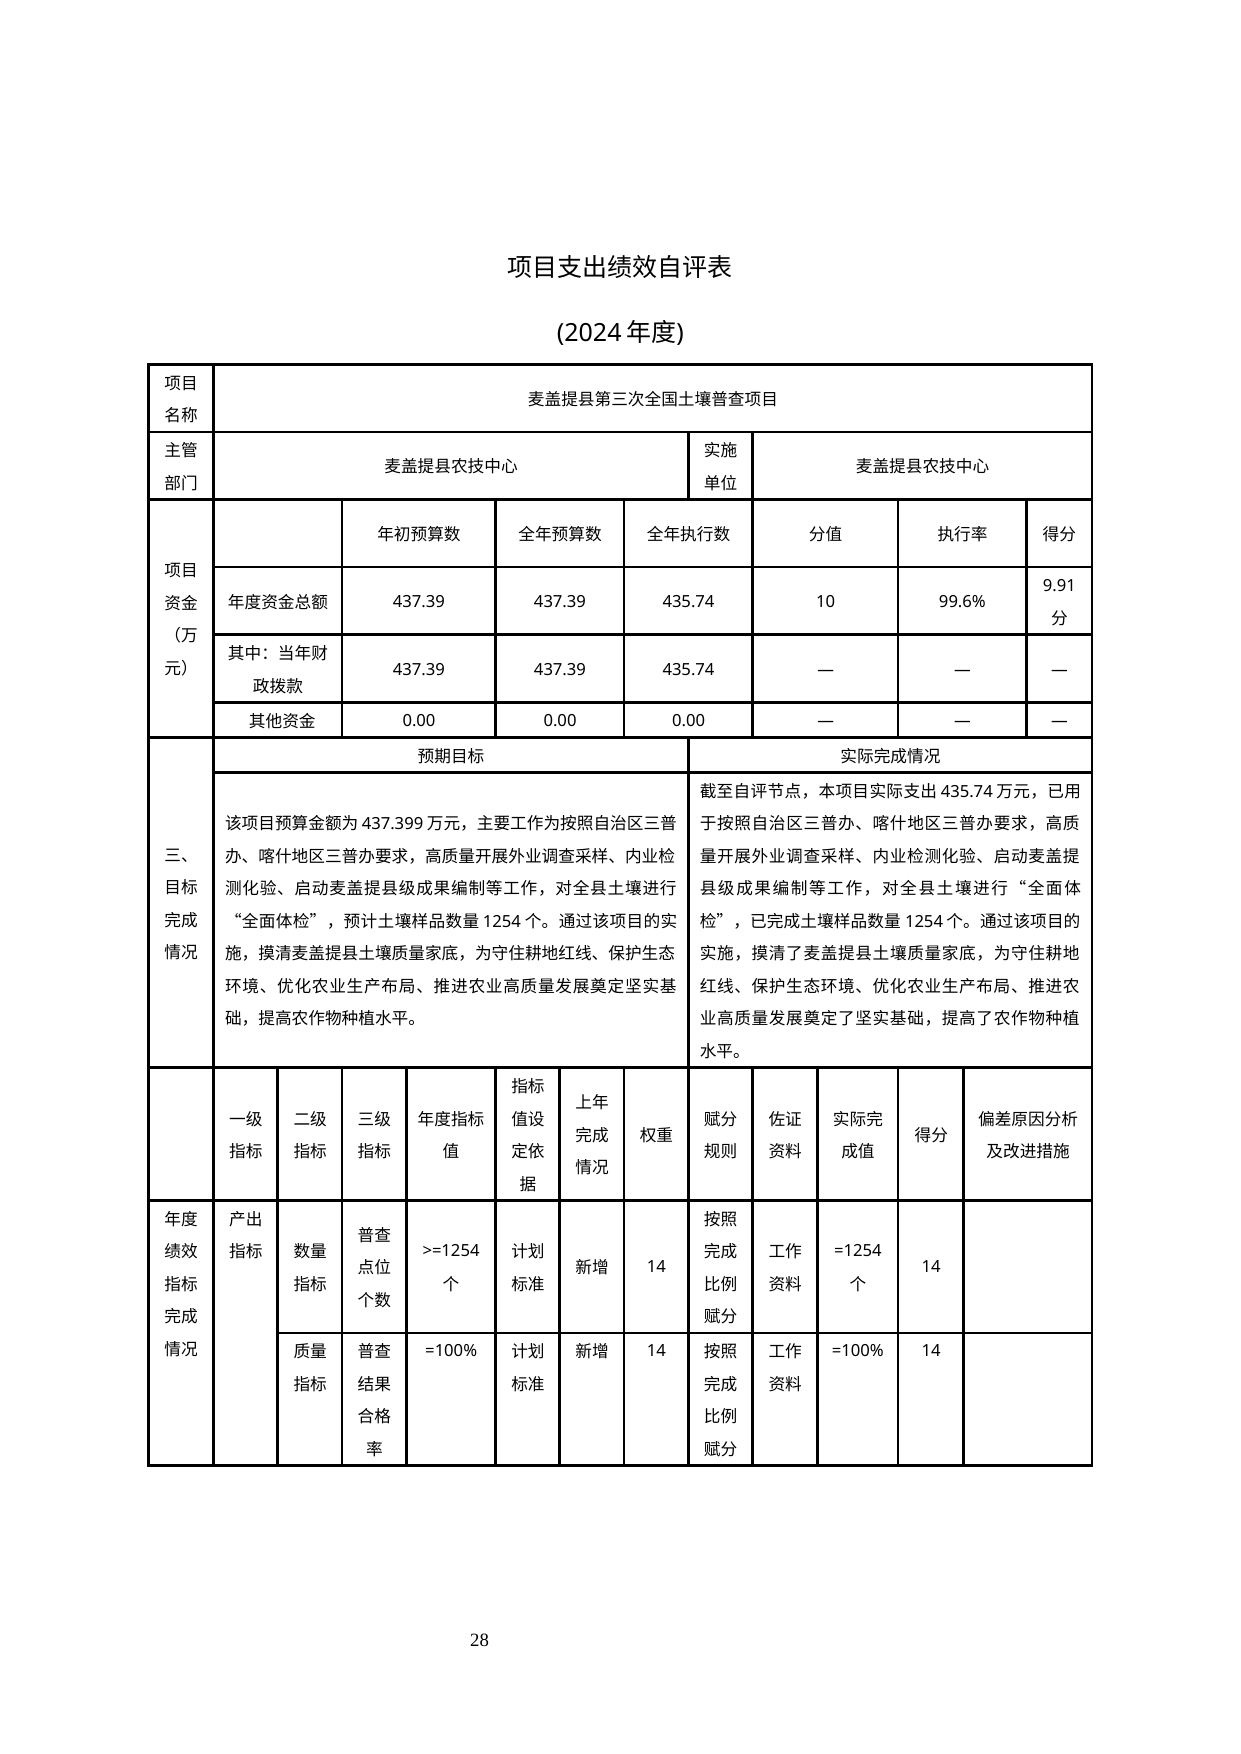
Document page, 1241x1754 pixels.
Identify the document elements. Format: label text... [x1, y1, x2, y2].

table_cell 上年完成情况 [561, 1069, 623, 1199]
table_cell 10 [754, 568, 897, 633]
table_cell 年初预算数 [343, 501, 494, 566]
table_cell [150, 1069, 212, 1199]
table_cell 工作资料 [754, 1334, 816, 1464]
table_cell 得分 [1028, 501, 1091, 566]
table_cell 14 [625, 1202, 687, 1331]
table_cell 麦盖提县农技中心 [215, 433, 687, 498]
table_cell 赋分规则 [690, 1069, 751, 1199]
table_cell 435.74 [625, 636, 751, 701]
table_cell 普查点位个数 [343, 1202, 405, 1331]
table_cell 偏差原因分析及改进措施 [965, 1069, 1091, 1199]
table_cell 全年预算数 [497, 501, 623, 566]
table_cell 435.74 [625, 568, 751, 633]
table_cell 数量指标 [279, 1202, 341, 1331]
table_cell 截至自评节点，本项目实际支出435.74万元，已用于按照自治区三普办、喀什地区三普办要求，高质量开展外业调查采样、内业检测化验、启动麦盖提县级成果编制等工作，对全县土壤进行“全面体检”，已完成土壤样品数量1254个。通过该项目的实施，摸清了麦盖提县土壤质量家底，为守住耕地红线、保护生态环境、优化农业生产布局、推进农业高质量发展奠定了坚实基础，提高了农作物种植水平。 [690, 774, 1091, 1066]
table_cell 全年执行数 [625, 501, 751, 566]
table_cell — [1028, 636, 1091, 701]
table_cell 99.6% [899, 568, 1025, 633]
table_cell 二级指标 [279, 1069, 341, 1199]
table_cell 437.39 [343, 636, 494, 701]
table_cell — [1028, 704, 1091, 736]
table_cell 按照完成比例赋分 [690, 1334, 751, 1464]
table_cell 437.39 [497, 568, 623, 633]
table_cell 项目名称 [150, 366, 212, 431]
table_cell 产出指标 [215, 1202, 276, 1464]
table_cell 14 [899, 1334, 962, 1464]
table_cell 得分 [899, 1069, 962, 1199]
table_cell 0.00 [343, 704, 494, 736]
table_cell 预期目标 [215, 739, 687, 771]
table_cell 佐证资料 [754, 1069, 816, 1199]
table_cell 一级指标 [215, 1069, 276, 1199]
table_cell =1254个 [819, 1202, 897, 1331]
table_cell 质量指标 [279, 1334, 341, 1464]
table_cell 麦盖提县农技中心 [754, 433, 1091, 498]
table_cell 执行率 [899, 501, 1025, 566]
table_cell — [754, 704, 897, 736]
table_cell 14 [625, 1334, 687, 1464]
table_cell 0.00 [625, 704, 751, 736]
table_cell 其他资金 [215, 704, 341, 736]
table_cell [965, 1334, 1091, 1464]
table_cell 计划标准 [497, 1334, 558, 1464]
table_cell [965, 1202, 1091, 1331]
table_cell 按照完成比例赋分 [690, 1202, 751, 1331]
table_cell 指标值设定依据 [497, 1069, 558, 1199]
table_cell 437.39 [497, 636, 623, 701]
table_cell 普查结果合格率 [343, 1334, 405, 1464]
table_cell 实施单位 [690, 433, 751, 498]
table_cell (2024年度) [148, 298, 1092, 363]
table_cell 分值 [754, 501, 897, 566]
table_cell 新增 [561, 1202, 623, 1331]
table_cell 其中：当年财政拨款 [215, 636, 341, 701]
table_cell [215, 501, 341, 566]
table_cell 三、目标完成情况 [150, 739, 212, 1066]
table_cell 新增 [561, 1334, 623, 1464]
table_header 项目支出绩效自评表 [148, 233, 1092, 298]
table_cell 年度指标值 [408, 1069, 494, 1199]
table_cell 年度资金总额 [215, 568, 341, 633]
table_cell 9.91分 [1028, 568, 1091, 633]
table_cell — [899, 636, 1025, 701]
table_cell 项目资金 （万元） [150, 501, 212, 736]
table_cell 0.00 [497, 704, 623, 736]
table_cell 437.39 [343, 568, 494, 633]
table_cell 三级指标 [343, 1069, 405, 1199]
table_cell 实际完成情况 [690, 739, 1091, 771]
table_cell 实际完成值 [819, 1069, 897, 1199]
table_cell — [754, 636, 897, 701]
table_cell =100% [819, 1334, 897, 1464]
table_cell 工作资料 [754, 1202, 816, 1331]
table_cell 权重 [625, 1069, 687, 1199]
table_cell 主管部门 [150, 433, 212, 498]
table_cell 14 [899, 1202, 962, 1331]
table_cell — [899, 704, 1025, 736]
table_cell 该项目预算金额为437.399万元，主要工作为按照自治区三普办、喀什地区三普办要求，高质量开展外业调查采样、内业检测化验、启动麦盖提县级成果编制等工作，对全县土壤进行“全面体检”，预计土壤样品数量1254个。通过该项目的实施，摸清麦盖提县土壤质量家底，为守住耕地红线、保护生态环境、优化农业生产布局、推进农业高质量发展奠定坚实基础，提高农作物种植水平。 [215, 774, 687, 1066]
table_cell >=1254个 [408, 1202, 494, 1331]
table_cell 计划标准 [497, 1202, 558, 1331]
table_cell 年度绩效指标完成情况 [150, 1202, 212, 1464]
table_cell 麦盖提县第三次全国土壤普查项目 [215, 366, 1091, 431]
table_cell =100% [408, 1334, 494, 1464]
